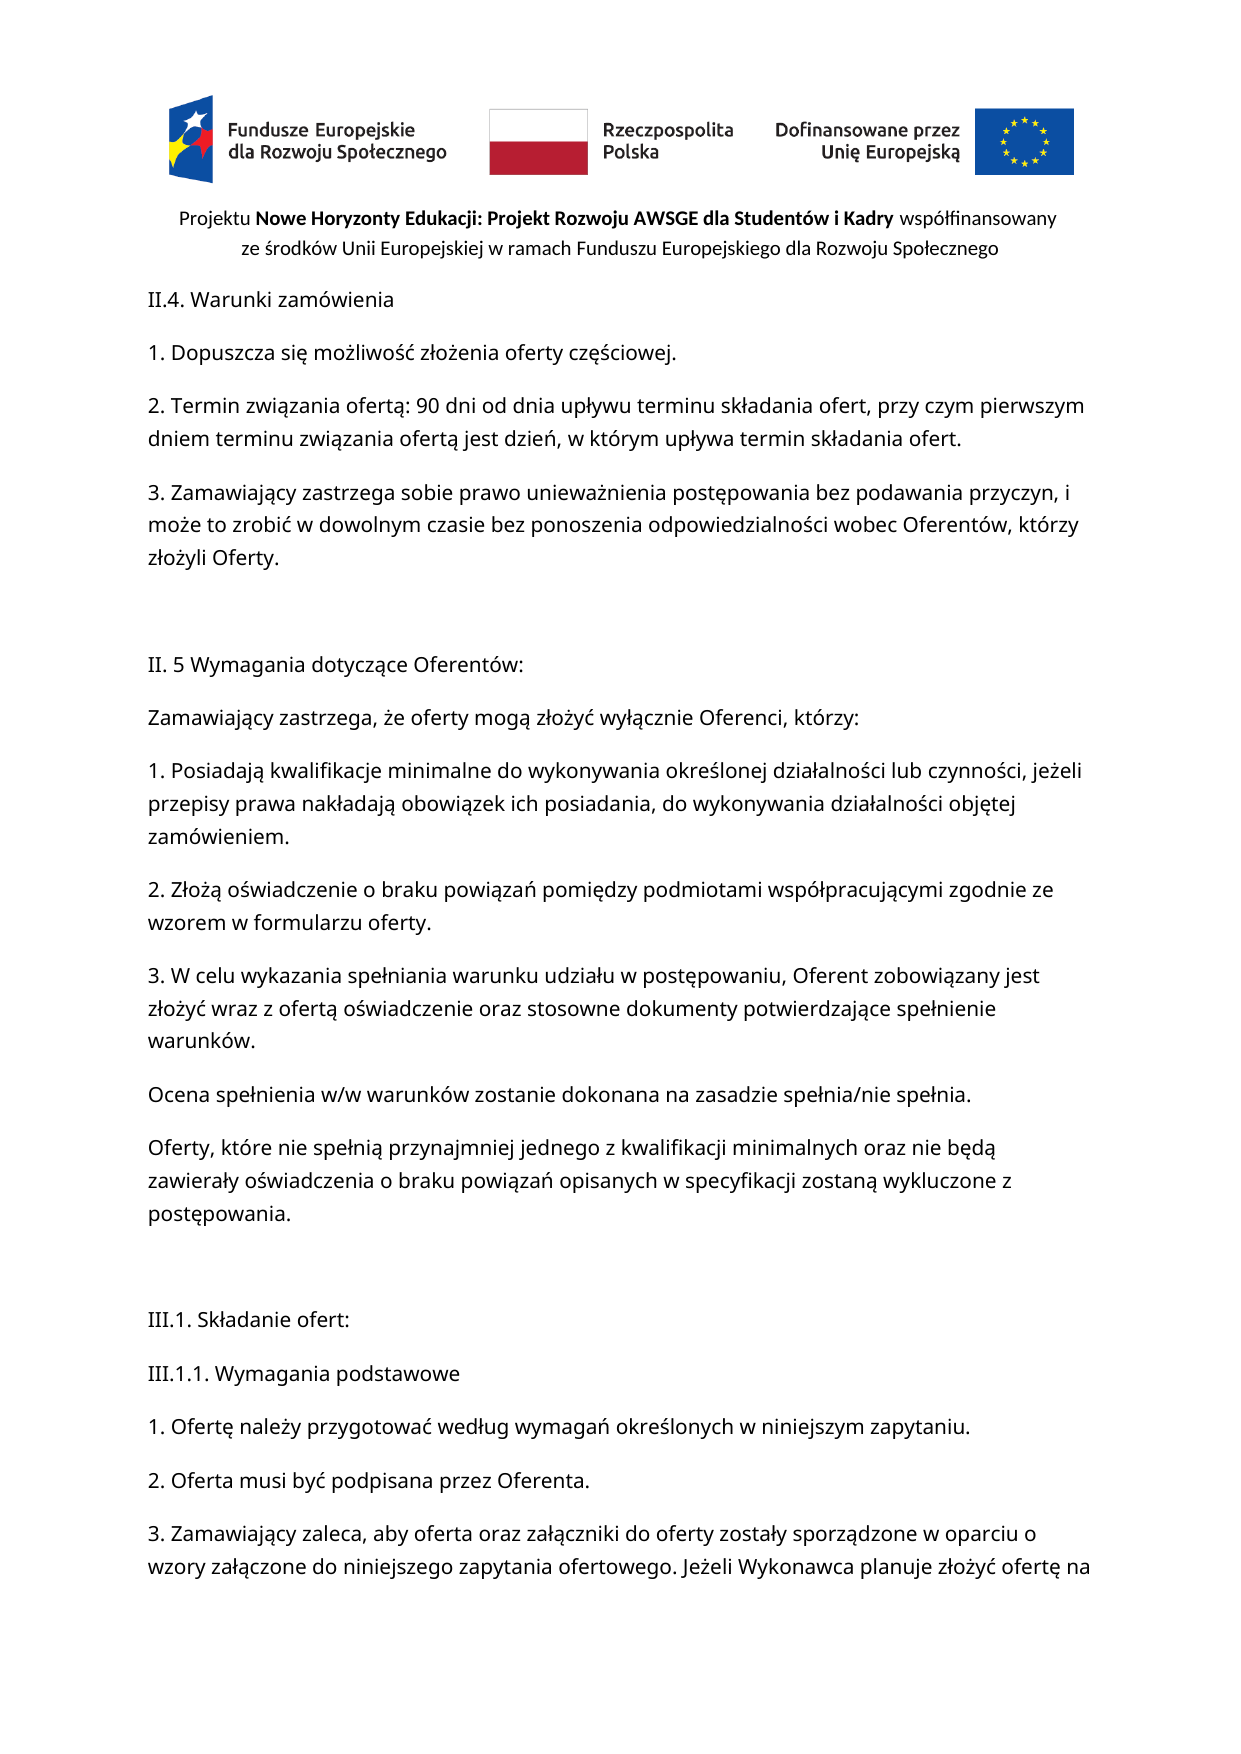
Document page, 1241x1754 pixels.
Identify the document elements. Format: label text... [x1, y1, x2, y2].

text III.1. Składanie ofert: [148, 1306, 1093, 1334]
text 2. Złożą oświadczenie o braku powiązań pomiędzy podmiotami współpracującymi zgodnie ze wzorem w formularzu oferty. [148, 875, 1093, 936]
picture [147, 73, 1093, 202]
text 1. Dopuszcza się możliwość złożenia oferty częściowej. [148, 338, 1093, 367]
text II. 5 Wymagania dotyczące Oferentów: [148, 650, 1093, 678]
text 1. Ofertę należy przygotować według wymagań określonych w niniejszym zapytaniu. [148, 1412, 1093, 1441]
text 1. Posiadają kwalifikacje minimalne do wykonywania określonej działalności lub czynności, jeżeli przepisy prawa nakładają obowiązek ich posiadania, do wykonywania działalności objętej zamówieniem. [148, 757, 1093, 850]
text II.4. Warunki zamówienia [148, 285, 1093, 313]
text Oferty, które nie spełnią przynajmniej jednego z kwalifikacji minimalnych oraz nie będą zawierały oświadczenia o braku powiązań opisanych w specyfikacji zostaną wykluczone z postępowania. [148, 1133, 1093, 1227]
text Ocena spełnienia w/w warunków zostanie dokonana na zasadzie spełnia/nie spełnia. [148, 1080, 1093, 1108]
text 2. Oferta musi być podpisana przez Oferenta. [148, 1466, 1093, 1494]
text 3. W celu wykazania spełniania warunku udziału w postępowaniu, Oferent zobowiązany jest złożyć wraz z ofertą oświadczenie oraz stosowne dokumenty potwierdzające spełnienie warunków. [148, 961, 1093, 1055]
text 2. Termin związania ofertą: 90 dni od dnia upływu terminu składania ofert, przy czym pierwszym dniem terminu związania ofertą jest dzień, w którym upływa termin składania ofert. [148, 392, 1093, 453]
text 3. Zamawiający zastrzega sobie prawo unieważnienia postępowania bez podawania przyczyn, i może to zrobić w dowolnym czasie bez ponoszenia odpowiedzialności wobec Oferentów, którzy złożyli Oferty. [148, 478, 1093, 571]
text III.1.1. Wymagania podstawowe [148, 1359, 1093, 1387]
text Zamawiający zastrzega, że oferty mogą złożyć wyłącznie Oferenci, którzy: [148, 703, 1093, 732]
